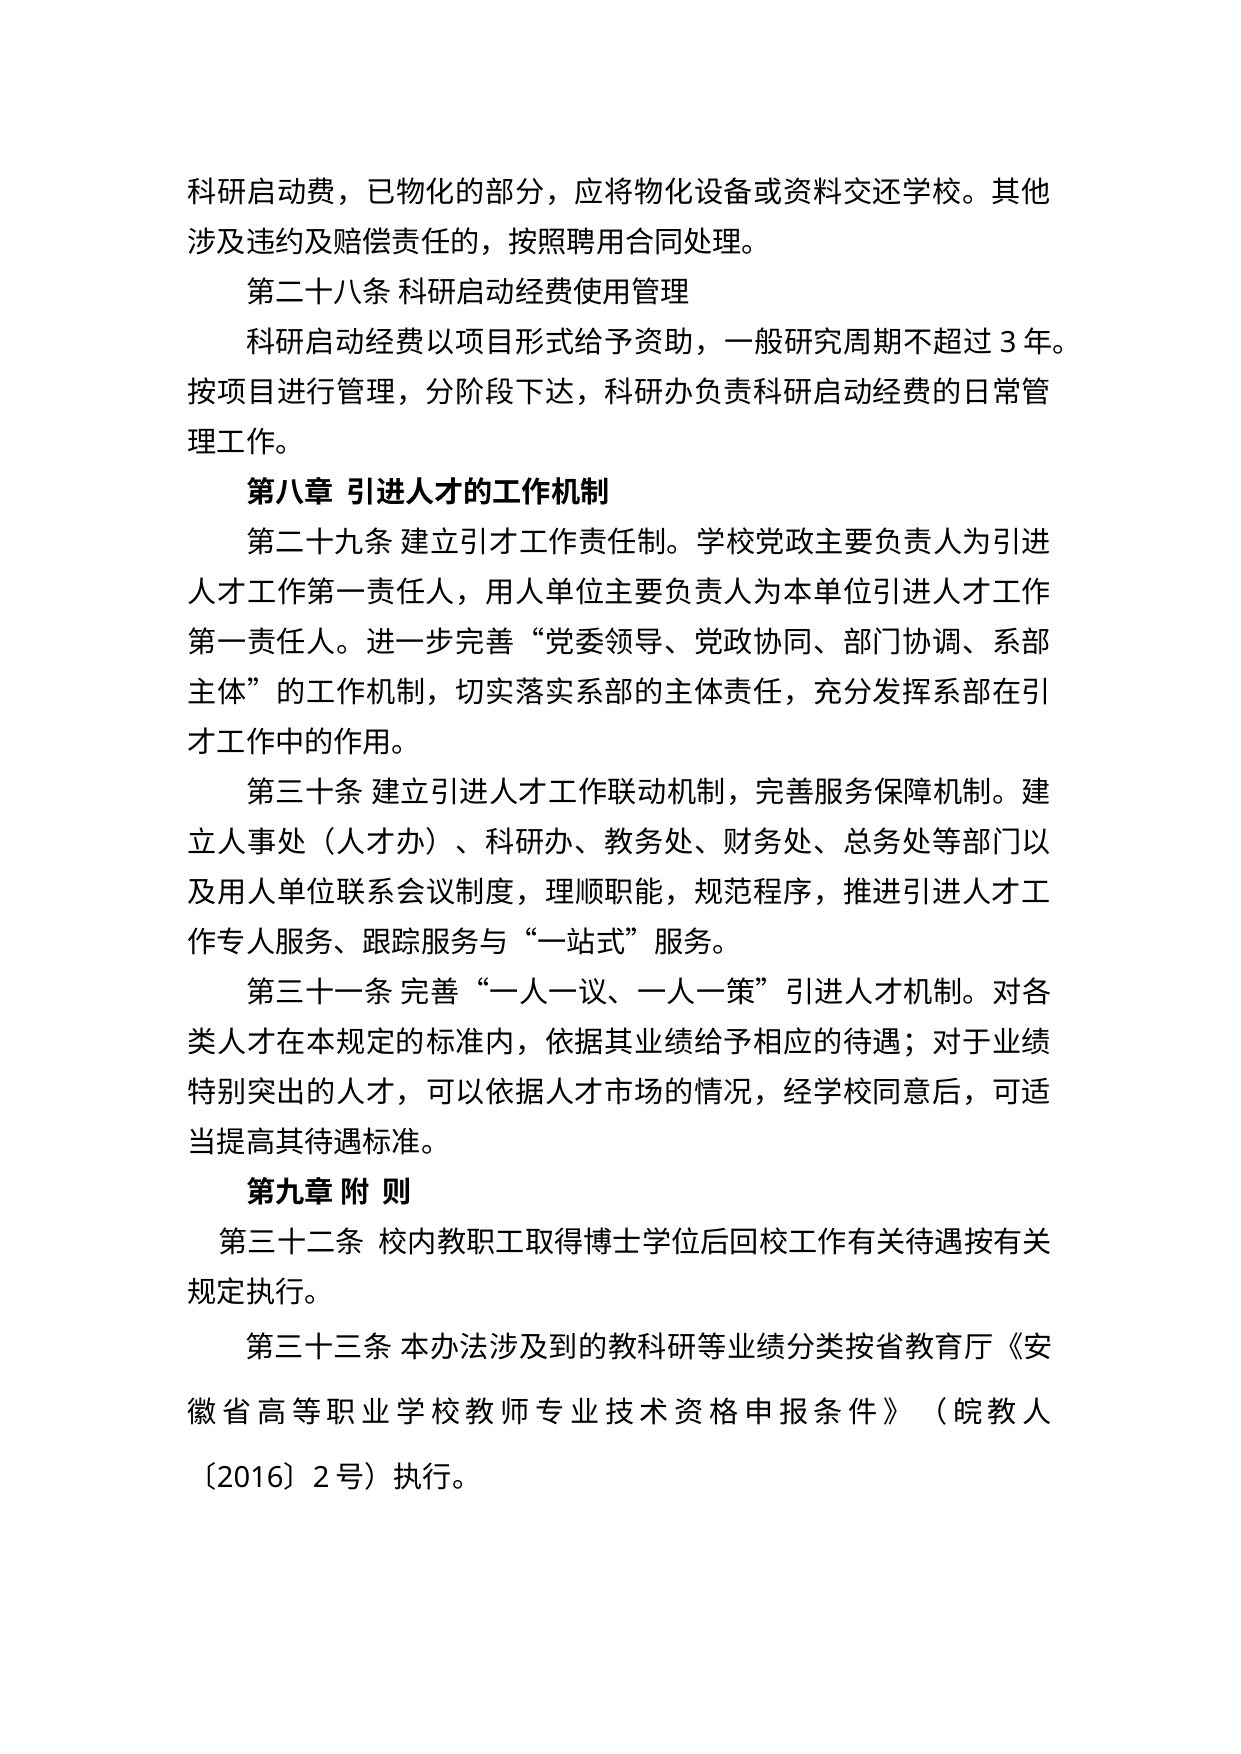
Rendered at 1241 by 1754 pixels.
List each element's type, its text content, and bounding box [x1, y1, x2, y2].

text 第三十条 建立引进人才工作联动机制，完善服务保障机制。建立人事处（人才办）、科研办、教务处、财务处、总务处等部门以及用人单位联系会议制度，理顺职能，规范程序，推进引进人才工作专人服务、跟踪服务与“一站式”服务。 [187, 762, 1053, 962]
text 第九章 附 则 [187, 1162, 1053, 1212]
text 第三十一条 完善“一人一议、一人一策”引进人才机制。对各类人才在本规定的标准内，依据其业绩给予相应的待遇；对于业绩特别突出的人才，可以依据人才市场的情况，经学校同意后，可适当提高其待遇标准。 [187, 962, 1053, 1162]
text 第三十二条 校内教职工取得博士学位后回校工作有关待遇按有关规定执行。 [187, 1212, 1053, 1312]
text 第二十九条 建立引才工作责任制。学校党政主要负责人为引进人才工作第一责任人，用人单位主要负责人为本单位引进人才工作第一责任人。进一步完善“党委领导、党政协同、部门协调、系部主体”的工作机制，切实落实系部的主体责任，充分发挥系部在引才工作中的作用。 [187, 512, 1053, 762]
text 第三十三条 本办法涉及到的教科研等业绩分类按省教育厅《安徽省高等职业学校教师专业技术资格申报条件》（皖教人〔2016〕2号）执行。 [187, 1312, 1053, 1507]
text 科研启动经费以项目形式给予资助，一般研究周期不超过3年。按项目进行管理，分阶段下达，科研办负责科研启动经费的日常管理工作。 [187, 312, 1053, 462]
text 第二十八条 科研启动经费使用管理 [187, 262, 1053, 312]
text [187, 162, 1053, 262]
text 第八章 引进人才的工作机制 [187, 462, 1053, 512]
